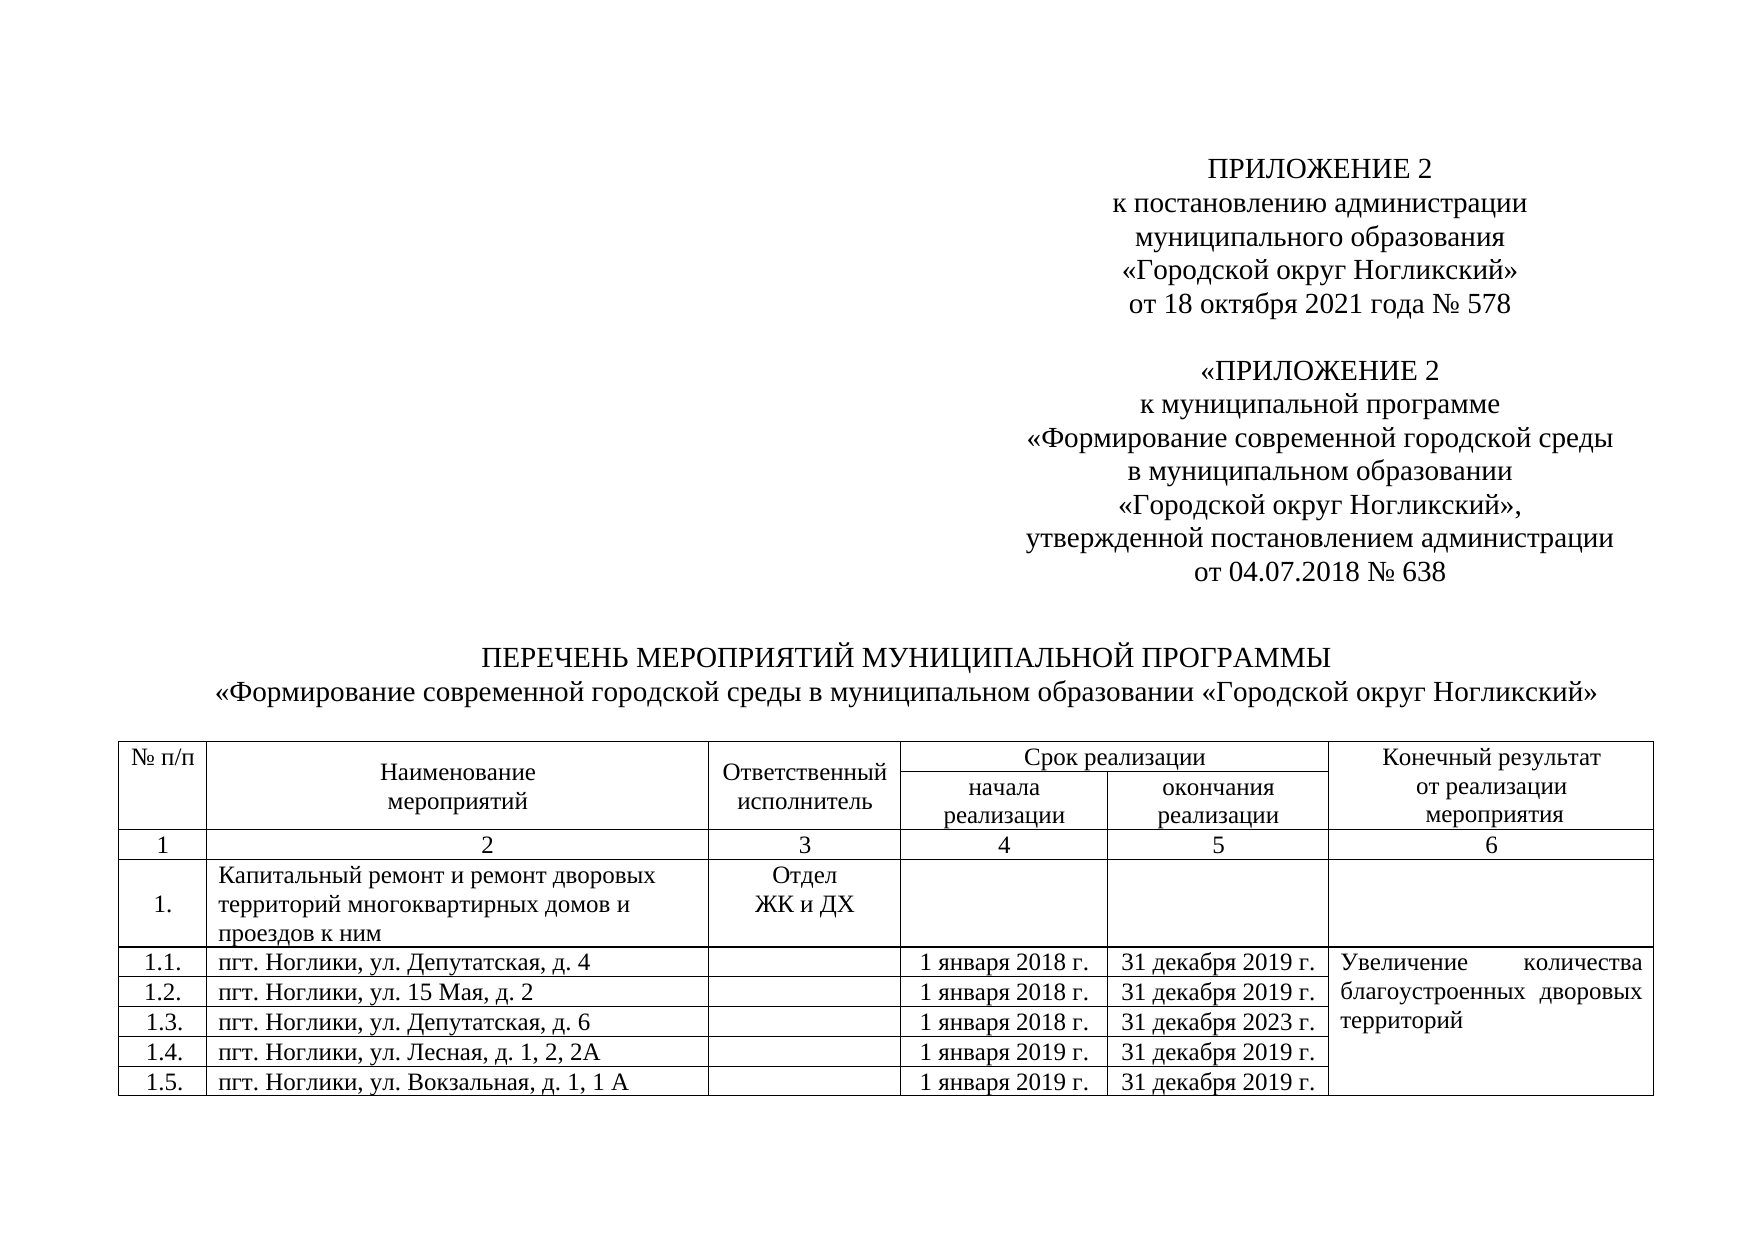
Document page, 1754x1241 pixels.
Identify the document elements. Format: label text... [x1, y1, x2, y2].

table_cell пгт. Ноглики, ул. Депутатская, д. 6 [207, 1007, 708, 1036]
table_header Ответственный исполнитель [709, 742, 900, 829]
table_cell 31 декабря 2019 г. [1108, 977, 1328, 1006]
text в муниципальном образовании [1004, 453, 1636, 487]
table_cell 1 января 2019 г. [901, 1037, 1107, 1066]
table_header № п/п [119, 742, 206, 829]
table_cell пгт. Ноглики, ул. Лесная, д. 1, 2, 2А [207, 1037, 708, 1066]
table_cell 2 [207, 830, 708, 859]
table_cell пгт. Ноглики, ул. 15 Мая, д. 2 [207, 977, 708, 1006]
text «Формирование современной городской среды в муниципальном образовании «Городской округ Ногликский» [118, 674, 1636, 707]
table_cell 1.5. [119, 1067, 206, 1095]
text муниципального образования [1004, 219, 1636, 252]
table_cell 1.3. [119, 1007, 206, 1036]
table_cell [1329, 860, 1653, 946]
text к постановлению администрации [1004, 185, 1636, 219]
table_cell [709, 977, 900, 1006]
table_cell 1 января 2018 г. [901, 1007, 1107, 1036]
table_cell [901, 860, 1107, 946]
table_cell 1 января 2018 г. [901, 977, 1107, 1006]
table_cell 31 декабря 2019 г. [1108, 948, 1328, 976]
table_cell 3 [709, 830, 900, 859]
text «Формирование современной городской среды [1004, 420, 1636, 453]
text «ПРИЛОЖЕНИЕ 2 [1004, 353, 1636, 386]
table_header Наименование мероприятий [207, 742, 708, 829]
table_cell 4 [901, 830, 1107, 859]
text от 04.07.2018 № 638 [1004, 554, 1636, 588]
table_cell 1.4. [119, 1037, 206, 1066]
text ПРИЛОЖЕНИЕ 2 [1004, 152, 1636, 185]
table_cell [709, 1037, 900, 1066]
table_cell 1 января 2018 г. [901, 948, 1107, 976]
table_cell 6 [1329, 830, 1653, 859]
table_cell 31 декабря 2019 г. [1108, 1037, 1328, 1066]
table_cell 1.1. [119, 948, 206, 976]
text «Городской округ Ногликский», [1004, 487, 1636, 521]
table_cell 31 декабря 2023 г. [1108, 1007, 1328, 1036]
table_cell [709, 948, 900, 976]
table_cell [709, 1007, 900, 1036]
table_cell Увеличение количества благоустроенных дворовых территорий [1329, 948, 1653, 1095]
table_cell пгт. Ноглики, ул. Вокзальная, д. 1, 1 А [207, 1067, 708, 1095]
text утвержденной постановлением администрации [1004, 521, 1636, 554]
table_cell 31 декабря 2019 г. [1108, 1067, 1328, 1095]
table_cell 5 [1108, 830, 1328, 859]
table_cell 1 [119, 830, 206, 859]
table_cell начала реализации [901, 772, 1107, 829]
table_cell 1. [119, 860, 206, 946]
table_cell 1 января 2019 г. [901, 1067, 1107, 1095]
table_header Срок реализации [901, 742, 1328, 771]
text «Городской округ Ногликский» [1004, 252, 1636, 286]
table_cell [1108, 860, 1328, 946]
table_cell [709, 1067, 900, 1095]
table_cell пгт. Ноглики, ул. Депутатская, д. 4 [207, 948, 708, 976]
table_cell 1.2. [119, 977, 206, 1006]
text ПЕРЕЧЕНЬ МЕРОПРИЯТИЙ МУНИЦИПАЛЬНОЙ ПРОГРАММЫ [118, 640, 1636, 674]
table_cell Отдел ЖК и ДХ [709, 860, 900, 946]
text к муниципальной программе [1004, 386, 1636, 420]
table_header Конечный результат от реализации мероприятия [1329, 742, 1653, 829]
text от 18 октября 2021 года № 578 [1004, 286, 1636, 319]
table_cell Капитальный ремонт и ремонт дворовых территорий многоквартирных домов и проездов к ним [207, 860, 708, 946]
table_cell окончания реализации [1108, 772, 1328, 829]
